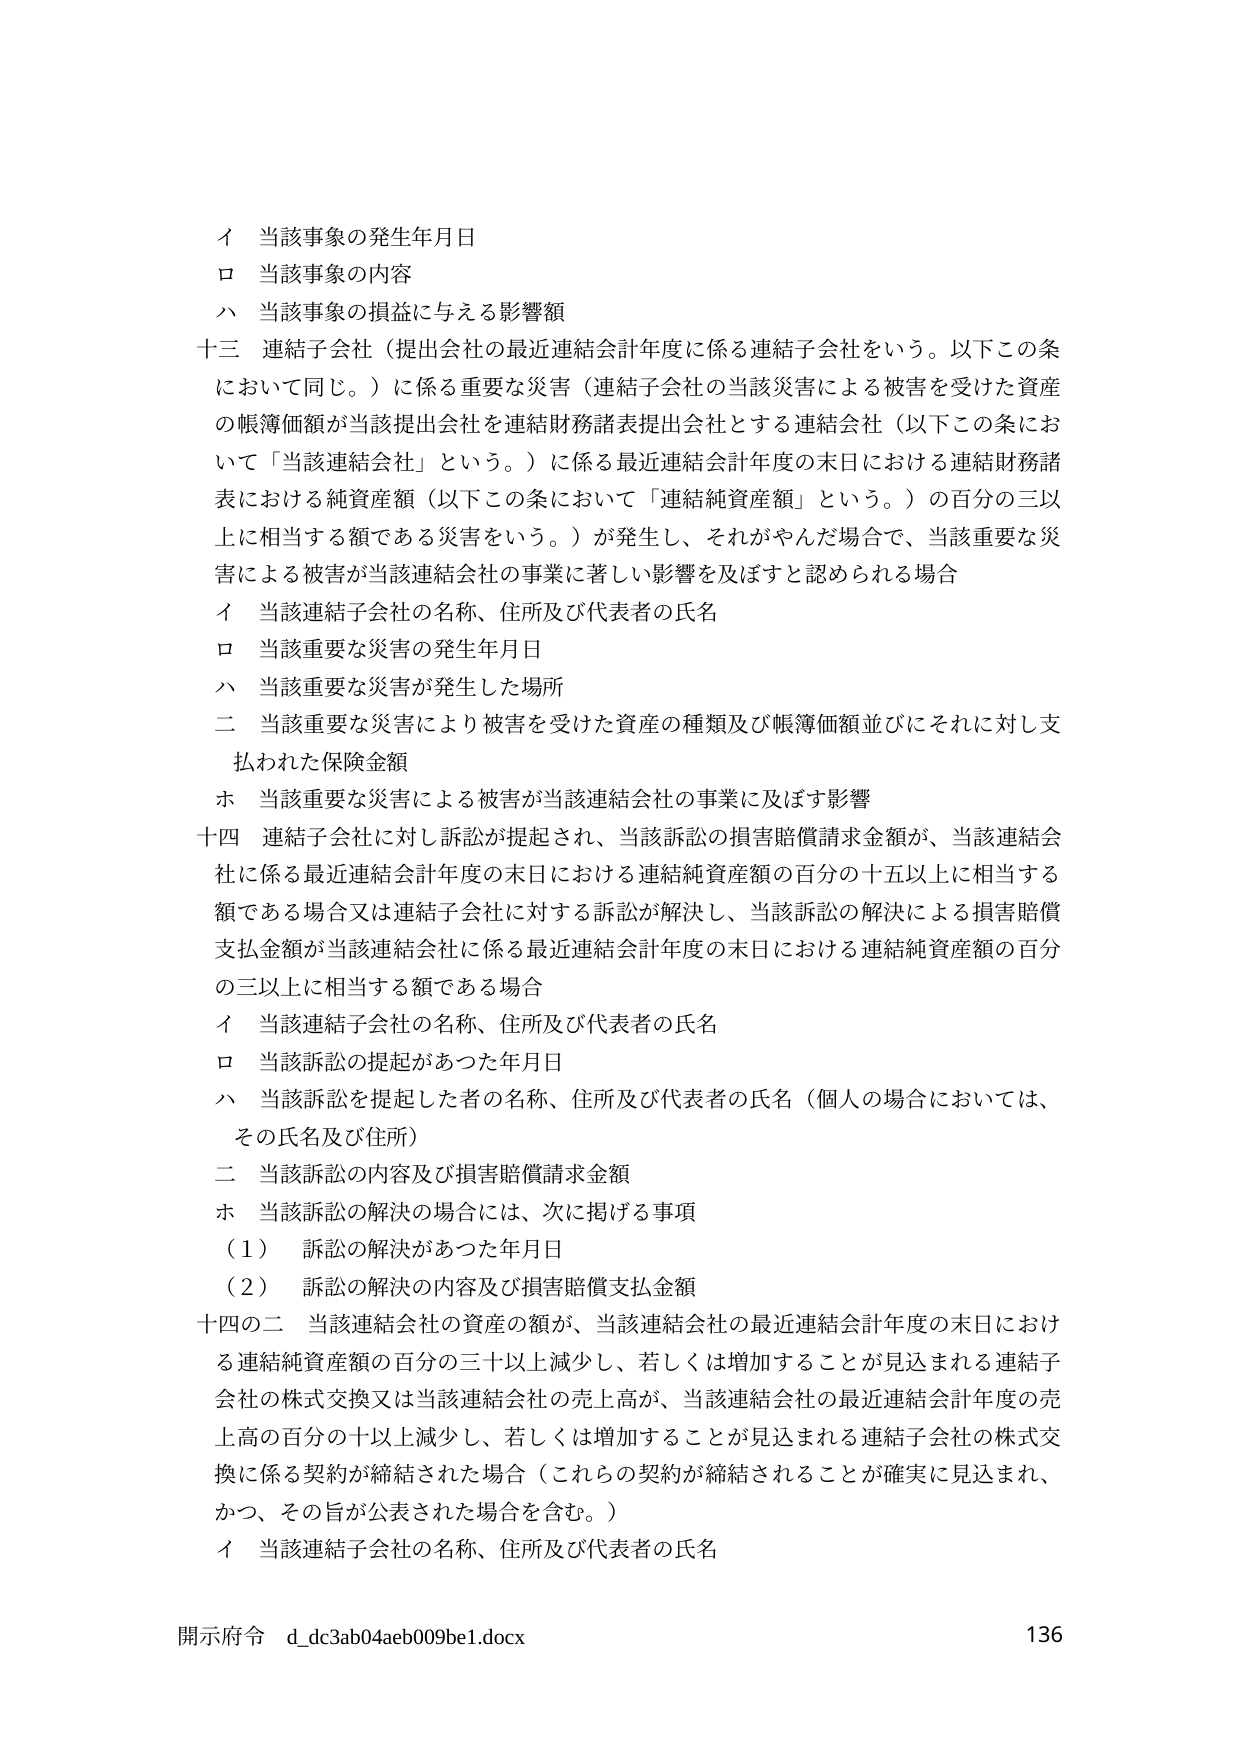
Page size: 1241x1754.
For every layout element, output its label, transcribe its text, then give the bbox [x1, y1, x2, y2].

text ハ 当該重要な災害が発生した場所 [214, 667, 1063, 704]
text 十四の二 当該連結会社の資産の額が、当該連結会社の最近連結会計年度の末日における連結純資産額の百分の三十以上減少し、若しくは増加することが見込まれる連結子会社の株式交換又は当該連結会社の売上高が、当該連結会社の最近連結会計年度の売上高の百分の十以上減少し、若しくは増加することが見込まれる連結子会社の株式交換に係る契約が締結された場合（これらの契約が締結されることが確実に見込まれ、かつ、その旨が公表された場合を含む。） [196, 1304, 1063, 1529]
text ロ 当該事象の内容 [215, 254, 1063, 292]
text イ 当該事象の発生年月日 [215, 217, 1063, 254]
text （２） 訴訟の解決の内容及び損害賠償支払金額 [214, 1267, 1063, 1304]
text 二 当該重要な災害により被害を受けた資産の種類及び帳簿価額並びにそれに対し支払われた保険金額 [214, 704, 1063, 779]
text ハ 当該事象の損益に与える影響額 [215, 292, 1063, 329]
text イ 当該連結子会社の名称、住所及び代表者の氏名 [215, 1529, 1063, 1567]
text ホ 当該訴訟の解決の場合には、次に掲げる事項 [214, 1192, 1063, 1229]
text ハ 当該訴訟を提起した者の名称、住所及び代表者の氏名（個人の場合においては、その氏名及び住所） [214, 1079, 1063, 1154]
text ロ 当該重要な災害の発生年月日 [214, 629, 1063, 667]
text 十三 連結子会社（提出会社の最近連結会計年度に係る連結子会社をいう。以下この条において同じ。）に係る重要な災害（連結子会社の当該災害による被害を受けた資産の帳簿価額が当該提出会社を連結財務諸表提出会社とする連結会社（以下この条において「当該連結会社」という。）に係る最近連結会計年度の末日における連結財務諸表における純資産額（以下この条において「連結純資産額」という。）の百分の三以上に相当する額である災害をいう。）が発生し、それがやんだ場合で、当該重要な災害による被害が当該連結会社の事業に著しい影響を及ぼすと認められる場合 [196, 329, 1063, 592]
text イ 当該連結子会社の名称、住所及び代表者の氏名 [214, 1004, 1063, 1042]
text 二 当該訴訟の内容及び損害賠償請求金額 [214, 1154, 1063, 1192]
text 十四 連結子会社に対し訴訟が提起され、当該訴訟の損害賠償請求金額が、当該連結会社に係る最近連結会計年度の末日における連結純資産額の百分の十五以上に相当する額である場合又は連結子会社に対する訴訟が解決し、当該訴訟の解決による損害賠償支払金額が当該連結会社に係る最近連結会計年度の末日における連結純資産額の百分の三以上に相当する額である場合 [196, 817, 1063, 1004]
text （１） 訴訟の解決があつた年月日 [214, 1229, 1063, 1267]
text ホ 当該重要な災害による被害が当該連結会社の事業に及ぼす影響 [214, 779, 1063, 817]
text ロ 当該訴訟の提起があつた年月日 [214, 1042, 1063, 1079]
text イ 当該連結子会社の名称、住所及び代表者の氏名 [214, 592, 1063, 629]
